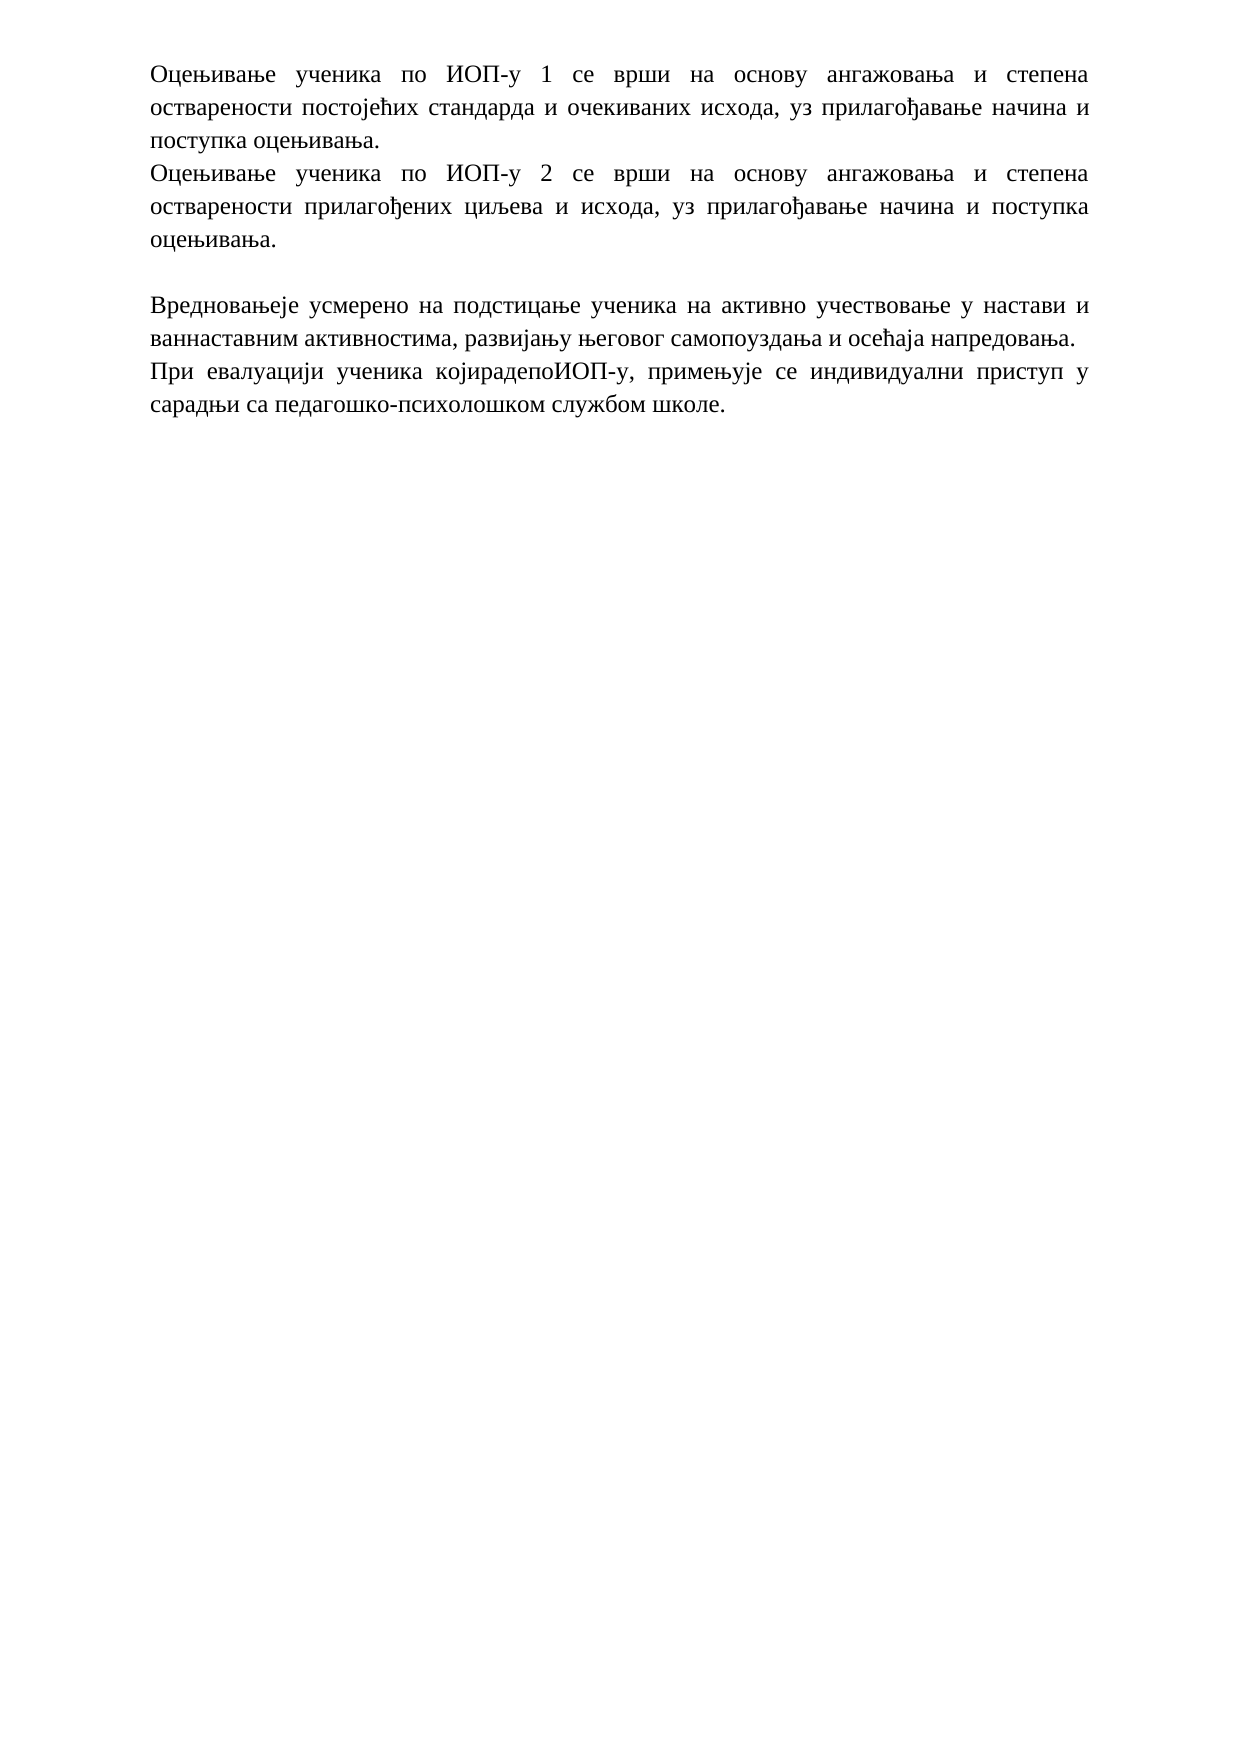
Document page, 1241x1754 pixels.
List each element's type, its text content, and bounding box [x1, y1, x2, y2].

text Оцењивање ученика по ИОП-у 1 се врши на основу ангажовања и степена остварености постојећих стандарда и очекиваних исхода, уз прилагођавање начина и поступка оцењивања. [150, 59, 1090, 154]
text Оцењивање ученика по ИОП-у 2 се врши на основу ангажовања и степена остварености прилагођених циљева и исхода, уз прилагођавање начина и поступка оцењивања. [150, 158, 1090, 253]
text Вредновањеје усмерено на подстицање ученика на активно учествовање у настави и ваннаставним активностима, развијању његовог самопоуздања и осећаја напредовања. [150, 290, 1090, 352]
text При евалуацији ученика којирадепоИОП-у, примењује се индивидуални приступ у сарадњи са педагошко-психолошком службом школе. [150, 356, 1090, 418]
